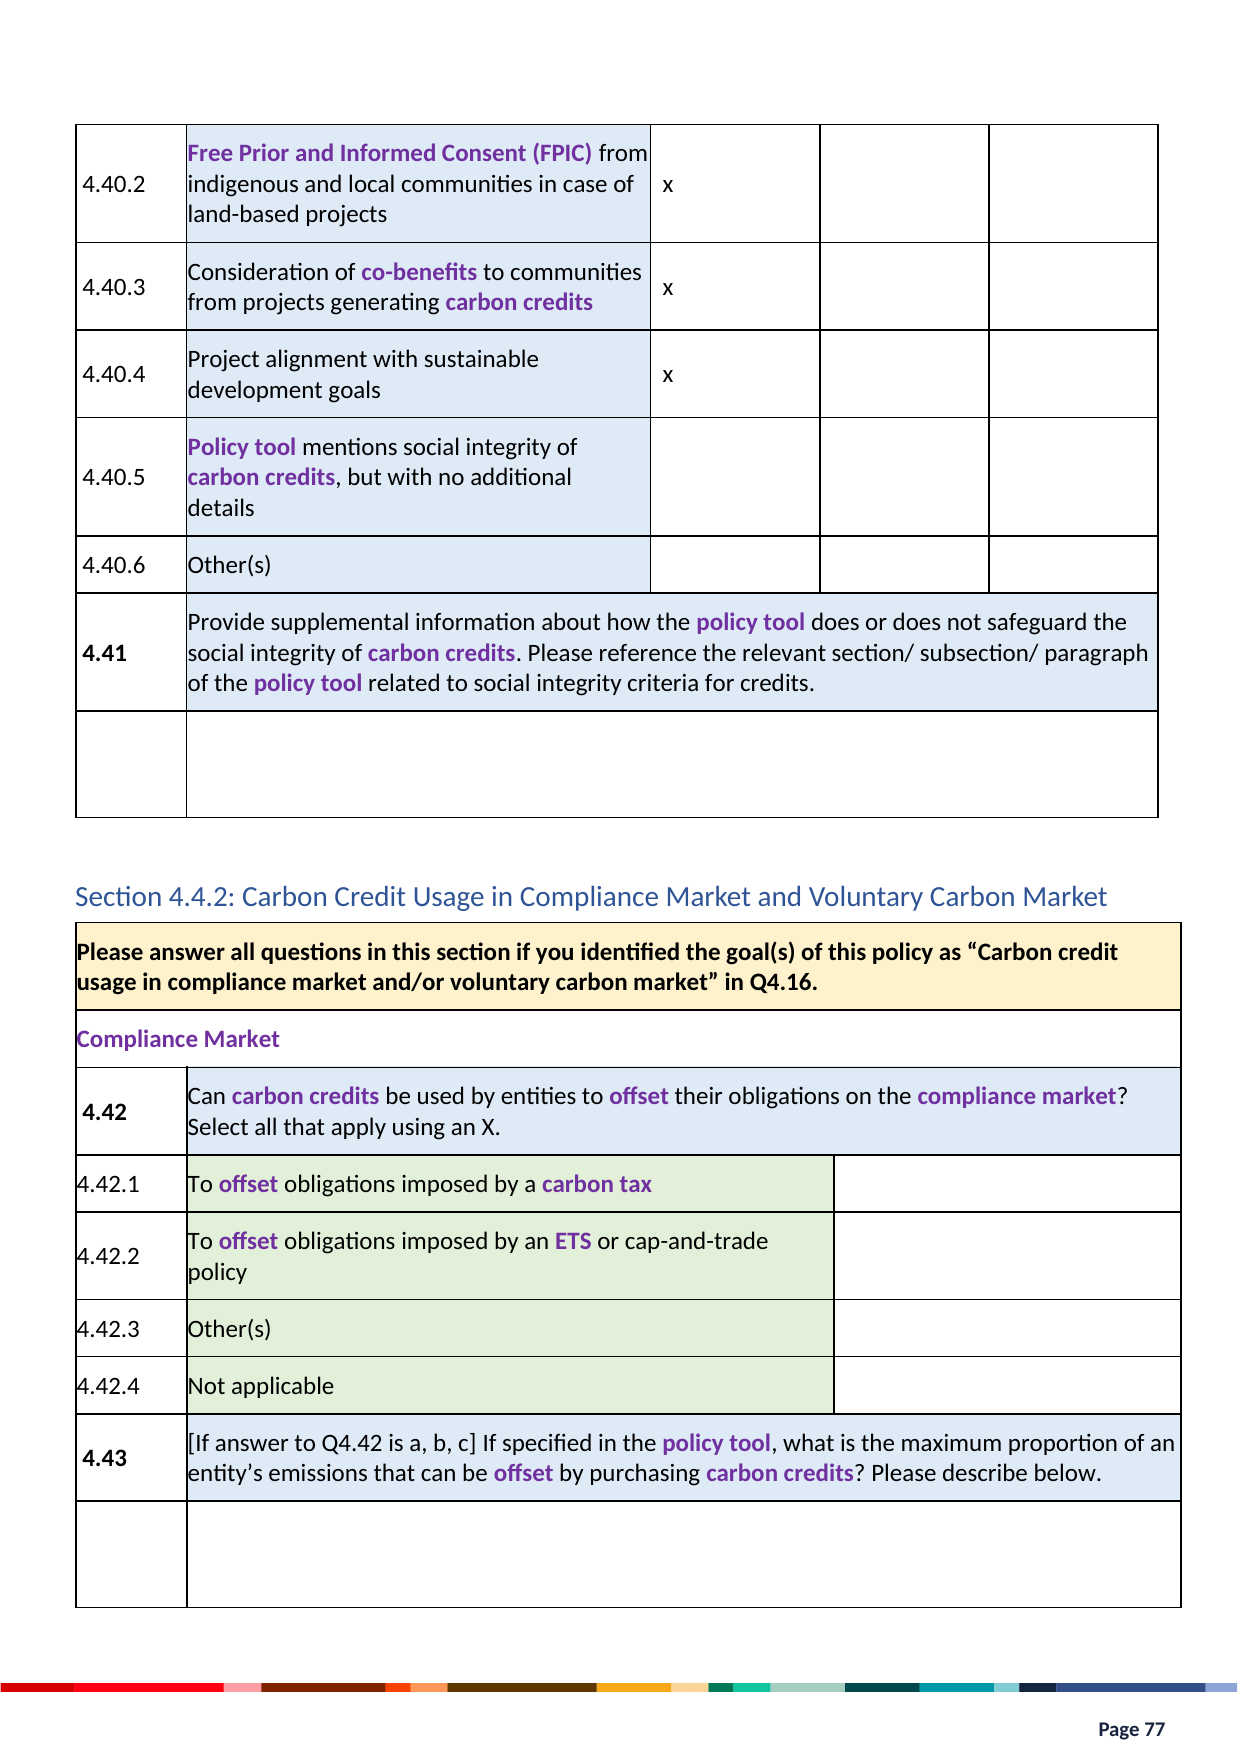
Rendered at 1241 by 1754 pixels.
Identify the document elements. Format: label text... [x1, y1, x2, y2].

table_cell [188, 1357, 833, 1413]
subtitle Section 4.4.2: Carbon Credit Usage in Compliance Market and Voluntary Carbon Market [75, 878, 1165, 913]
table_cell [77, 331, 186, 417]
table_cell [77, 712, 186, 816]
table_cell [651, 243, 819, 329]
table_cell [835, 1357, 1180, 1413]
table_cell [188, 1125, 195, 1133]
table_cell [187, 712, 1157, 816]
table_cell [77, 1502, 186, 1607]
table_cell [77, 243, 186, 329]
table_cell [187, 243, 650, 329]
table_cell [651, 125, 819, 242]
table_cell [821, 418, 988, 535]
picture [0, 1683, 1236, 1692]
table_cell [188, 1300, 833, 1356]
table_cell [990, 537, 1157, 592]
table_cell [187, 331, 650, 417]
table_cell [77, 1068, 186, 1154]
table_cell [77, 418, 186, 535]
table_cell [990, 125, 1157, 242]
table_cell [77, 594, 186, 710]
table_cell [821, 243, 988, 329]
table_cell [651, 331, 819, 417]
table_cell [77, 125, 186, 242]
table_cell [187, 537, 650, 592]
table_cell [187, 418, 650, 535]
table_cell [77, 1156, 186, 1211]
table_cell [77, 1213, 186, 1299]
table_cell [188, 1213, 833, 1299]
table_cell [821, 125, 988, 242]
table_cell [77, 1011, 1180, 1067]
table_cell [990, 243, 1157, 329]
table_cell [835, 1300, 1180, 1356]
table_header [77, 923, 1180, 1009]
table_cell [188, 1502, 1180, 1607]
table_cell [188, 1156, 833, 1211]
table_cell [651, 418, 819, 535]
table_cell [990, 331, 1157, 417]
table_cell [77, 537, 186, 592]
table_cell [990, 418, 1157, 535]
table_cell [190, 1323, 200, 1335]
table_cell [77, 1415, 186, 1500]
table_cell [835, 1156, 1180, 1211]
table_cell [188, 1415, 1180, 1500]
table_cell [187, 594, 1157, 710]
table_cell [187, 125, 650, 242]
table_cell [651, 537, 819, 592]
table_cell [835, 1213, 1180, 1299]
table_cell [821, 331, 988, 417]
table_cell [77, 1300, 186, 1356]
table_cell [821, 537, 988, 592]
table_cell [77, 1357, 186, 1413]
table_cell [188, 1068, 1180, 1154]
